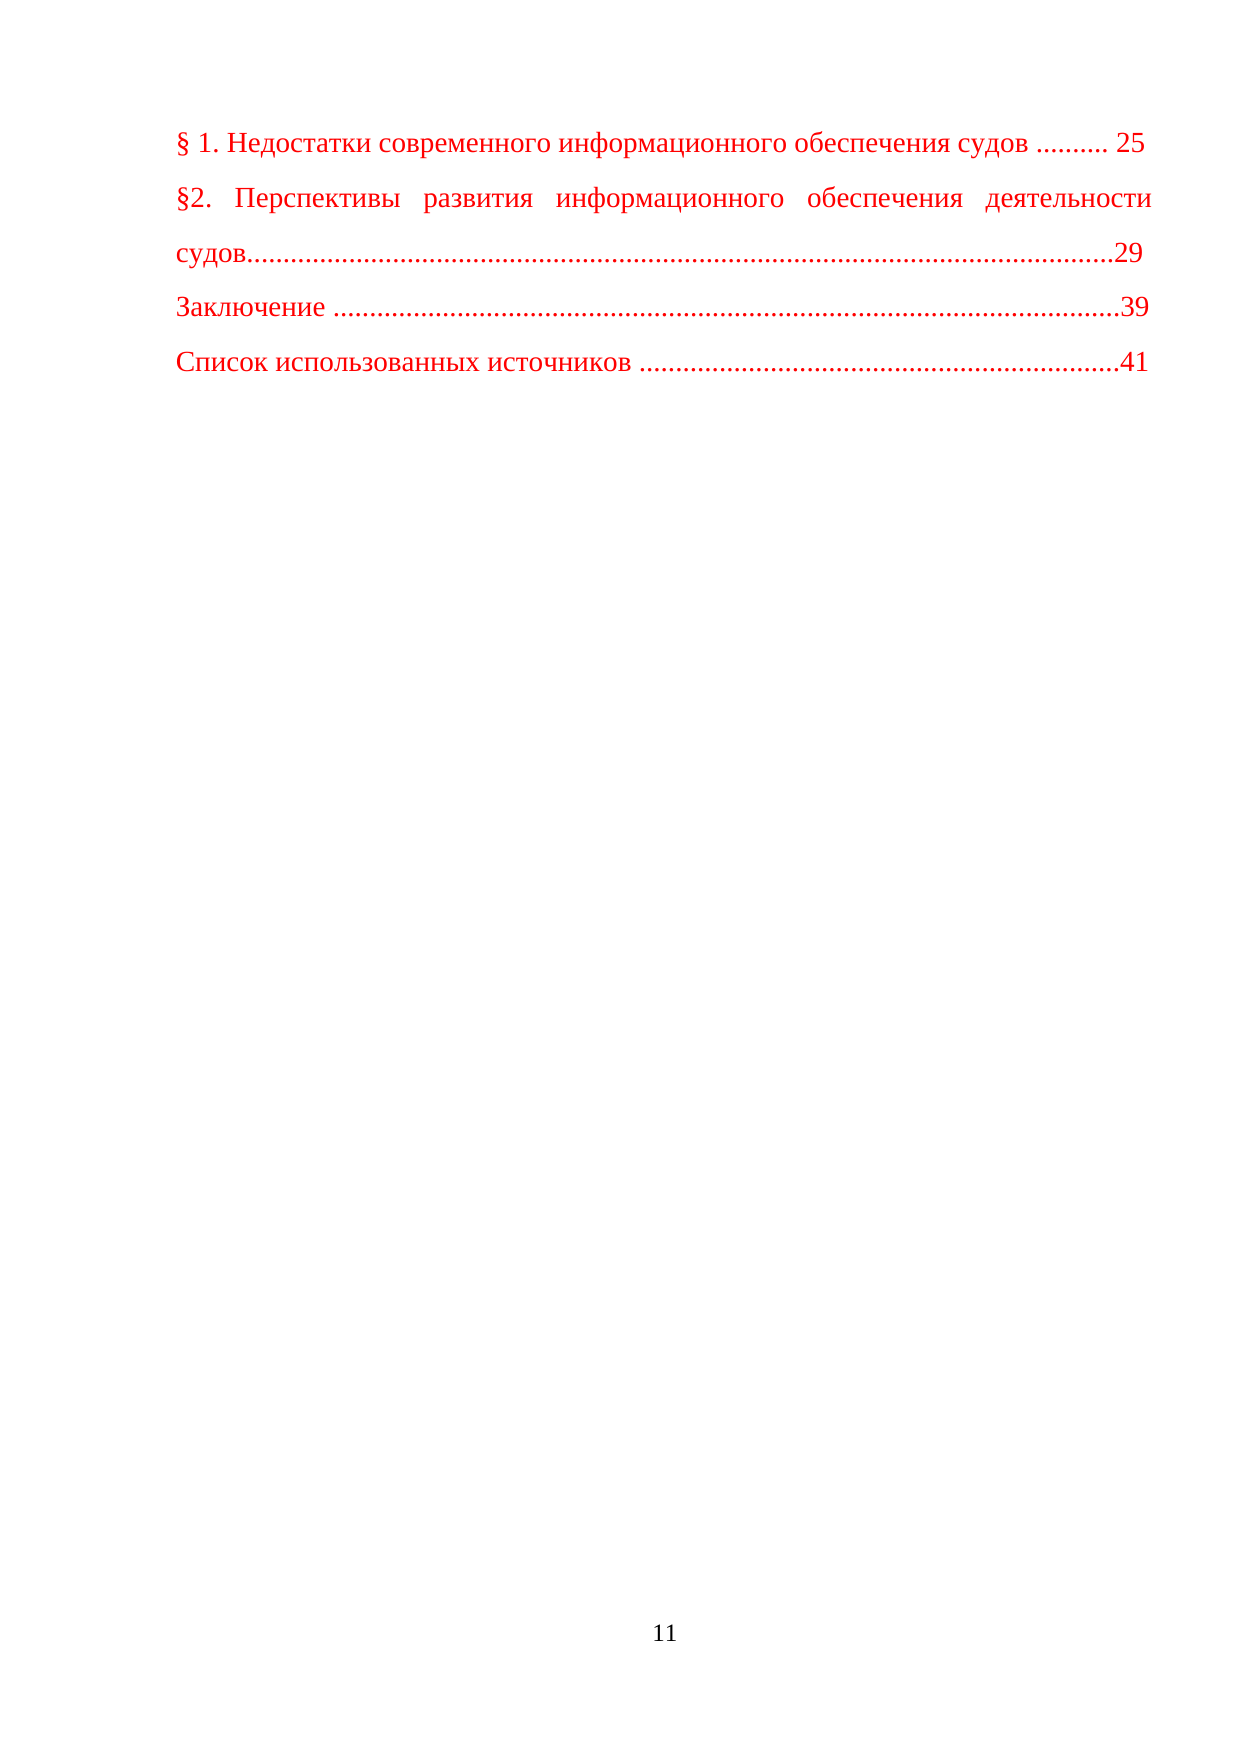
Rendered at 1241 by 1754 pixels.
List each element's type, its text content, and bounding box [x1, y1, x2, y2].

text §2. Перспективы развития информационного обеспечения деятельности судов.......................................................................................................................29 Заключение ............................................................................................................39 [176, 181, 1152, 323]
text Список использованных источников ..................................................................41 [176, 344, 1152, 378]
text § 1. Недостатки современного информационного обеспечения судов .......... 25 [176, 125, 1152, 159]
